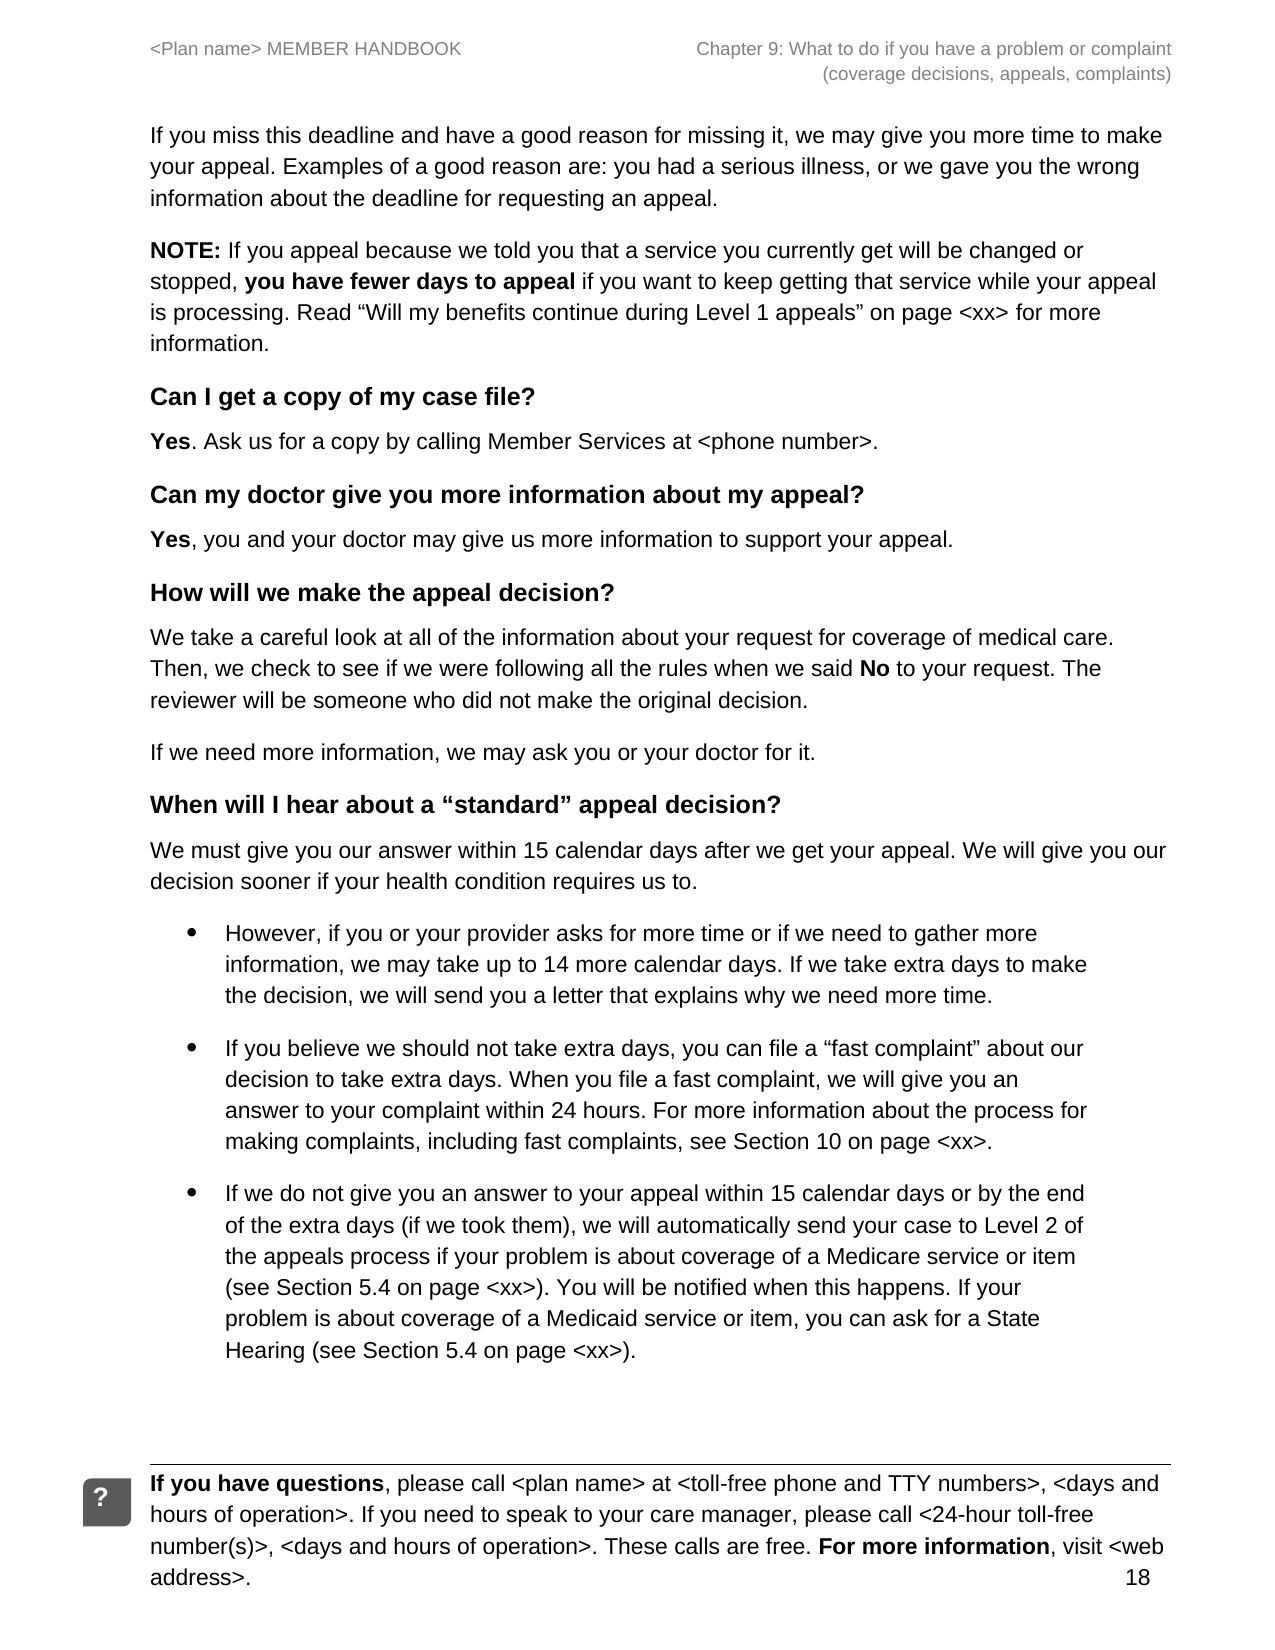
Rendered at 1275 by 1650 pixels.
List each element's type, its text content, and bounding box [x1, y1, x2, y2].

subtitle How will we make the appeal decision? [150, 575, 1096, 608]
list However, if you or your provider asks for more time or if we need to gather more information, we may take up to 14 more calendar days. If we take extra days to make the decision, we will send you a letter that explains why we need more time. [187, 916, 1096, 1010]
subtitle Can I get a copy of my case file? [150, 379, 1096, 412]
list If we do not give you an answer to your appeal within 15 calendar days or by the end of the extra days (if we took them), we will automatically send your case to Level 2 of the appeals process if your problem is about coverage of a Medicare service or item (see Section 5.4 on page <xx>). You will be notified when this happens. If your problem is about coverage of a Medicaid service or item, you can ask for a State Hearing (see Section 5.4 on page <xx>). [187, 1177, 1096, 1364]
text Yes. Ask us for a copy by calling Member Services at <phone number>. [150, 425, 1171, 456]
text If you miss this deadline and have a good reason for missing it, we may give you more time to make your appeal. Examples of a good reason are: you had a serious illness, or we gave you the wrong information about the deadline for requesting an appeal. [150, 118, 1171, 212]
list If you believe we should not take extra days, you can file a “fast complaint” about our decision to take extra days. When you file a fast complaint, we will give you an answer to your complaint within 24 hours. For more information about the process for making complaints, including fast complaints, see Section 10 on page <xx>. [187, 1031, 1096, 1156]
text NOTE: If you appeal because we told you that a service you currently get will be changed or stopped, you have fewer days to appeal if you want to keep getting that service while your appeal is processing. Read “Will my benefits continue during Level 1 appeals” on page <xx> for more information. [150, 233, 1171, 358]
subtitle Can my doctor give you more information about my appeal? [150, 477, 1096, 510]
text We must give you our answer within 15 calendar days after we get your appeal. We will give you our decision sooner if your health condition requires us to. [150, 833, 1171, 896]
subtitle When will I hear about a “standard” appeal decision? [150, 787, 1096, 821]
text We take a careful look at all of the information about your request for coverage of medical care. Then, we check to see if we were following all the rules when we said No to your request. The reviewer will be someone who did not make the original decision. [150, 621, 1171, 714]
text Yes, you and your doctor may give us more information to support your appeal. [150, 523, 1171, 554]
text If we need more information, we may ask you or your doctor for it. [150, 735, 1171, 766]
